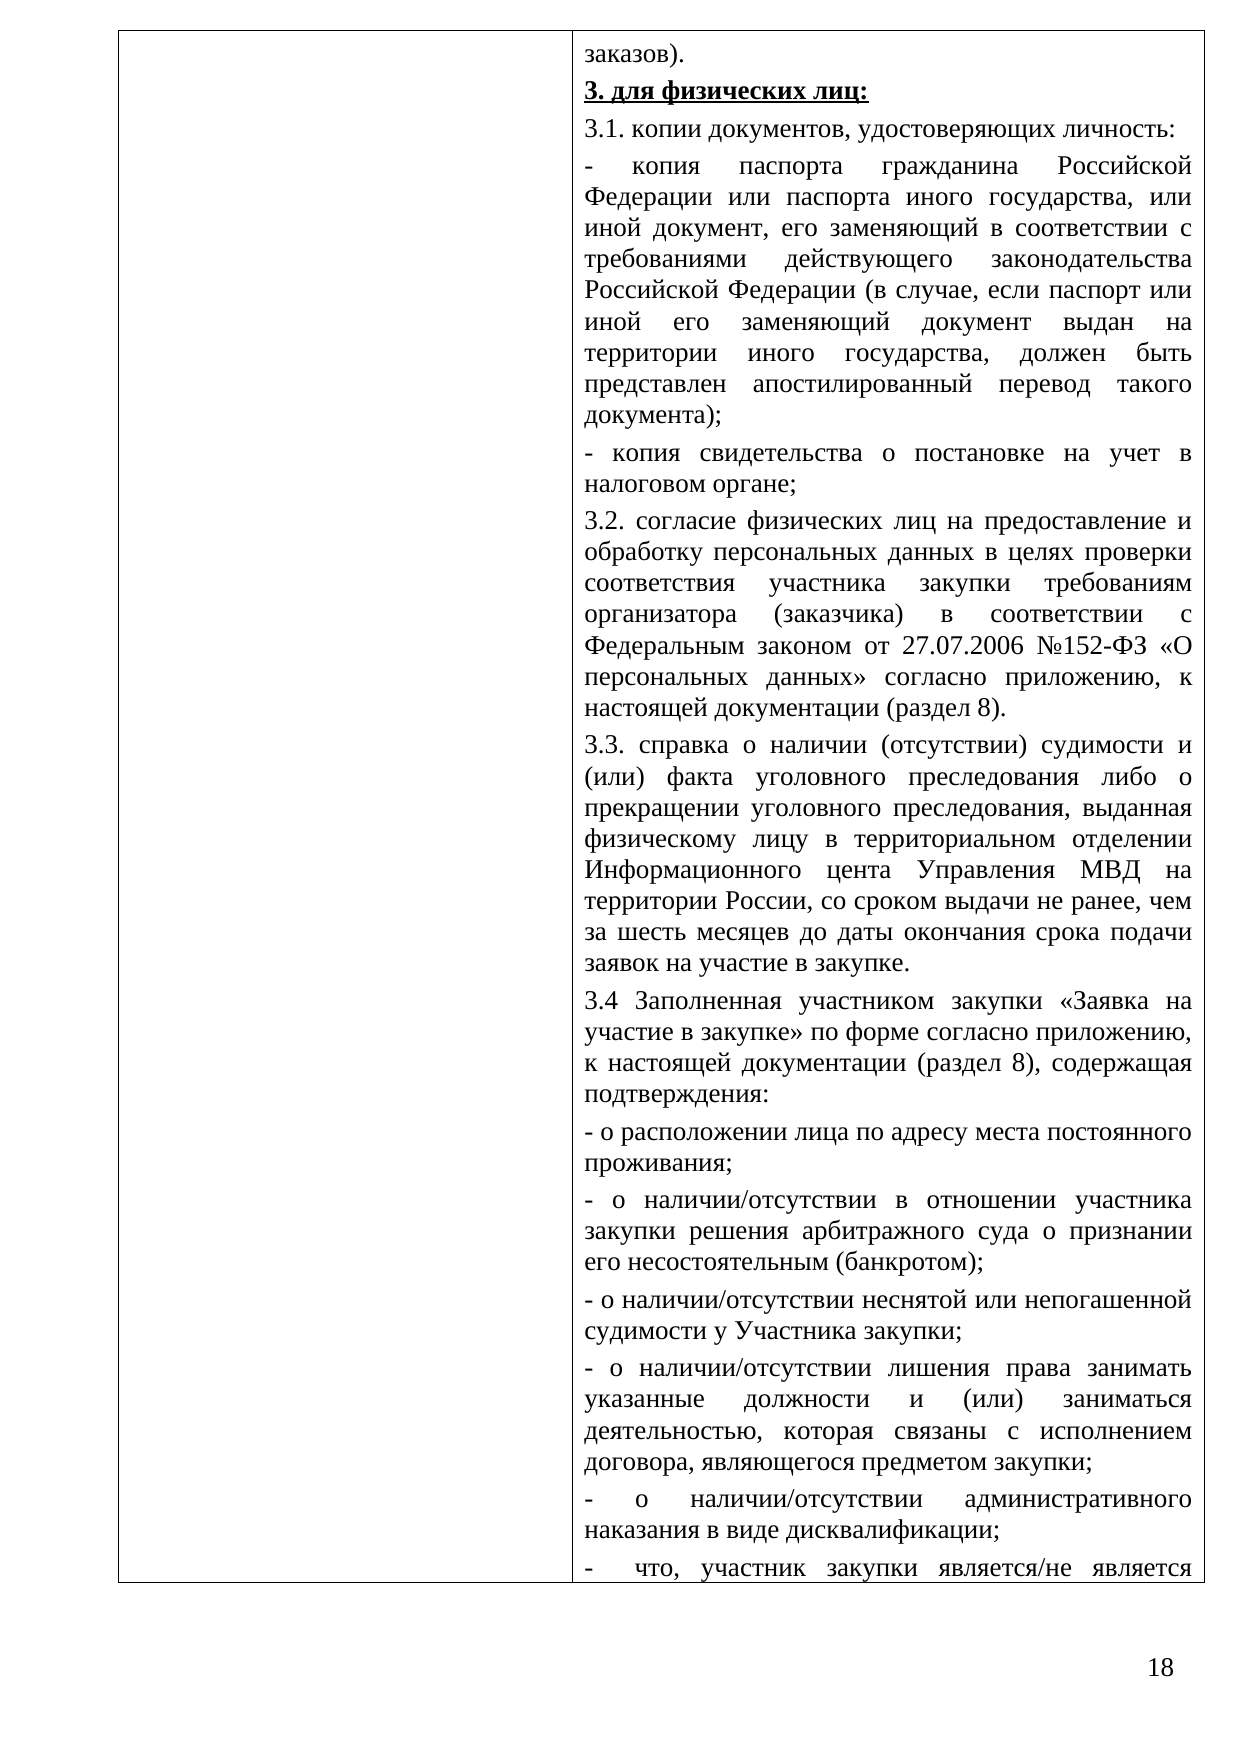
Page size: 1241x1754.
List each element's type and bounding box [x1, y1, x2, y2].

table_cell [573, 31, 1204, 1582]
table_cell [119, 31, 572, 1582]
